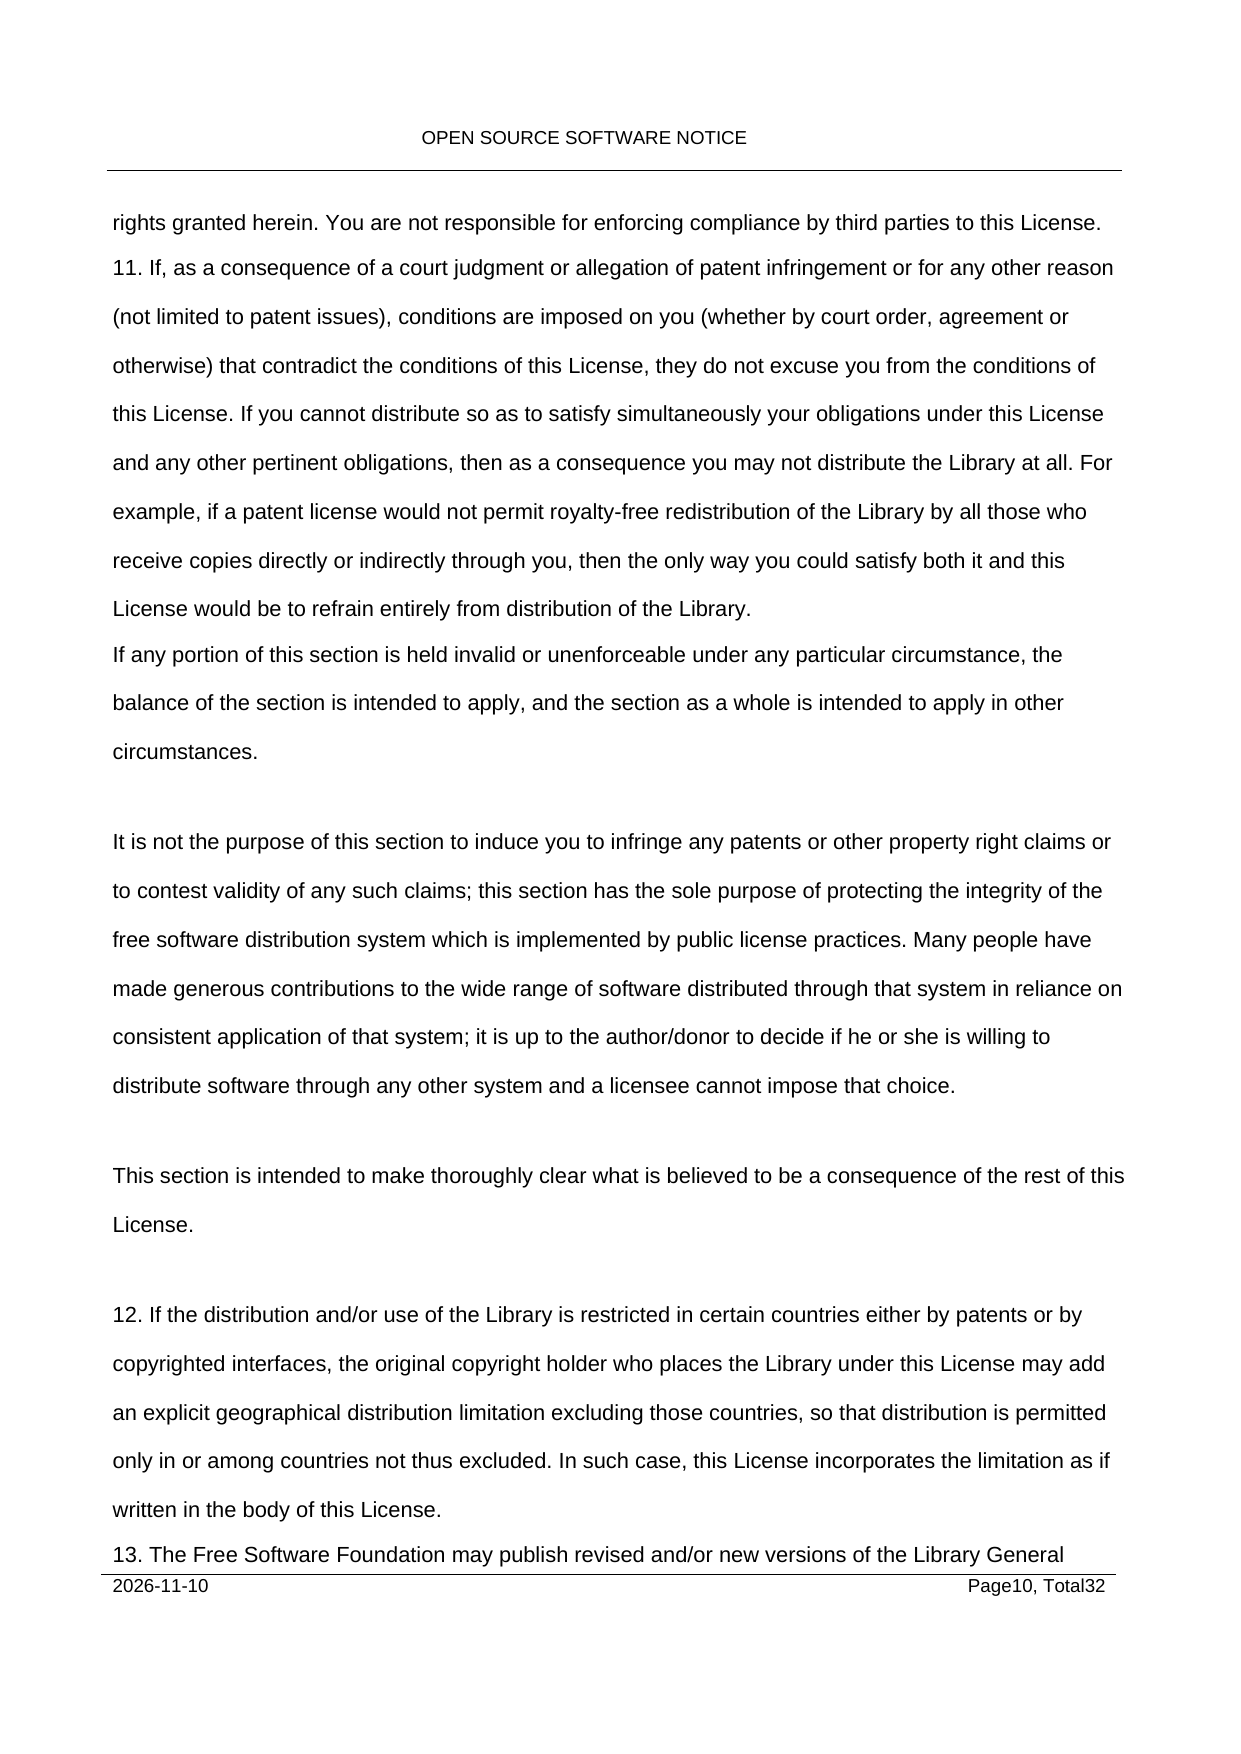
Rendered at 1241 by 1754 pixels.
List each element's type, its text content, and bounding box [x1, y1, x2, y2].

text If any portion of this section is held invalid or unenforceable under any particular circumstance, the balance of the section is intended to apply, and the section as a whole is intended to apply in other circumstances. [112, 638, 1128, 768]
text 12. If the distribution and/or use of the Library is restricted in certain countries either by patents or by copyrighted interfaces, the original copyright holder who places the Library under this License may add an explicit geographical distribution limitation excluding those countries, so that distribution is permitted only in or among countries not thus excluded. In such case, this License incorporates the limitation as if written in the body of this License. [112, 1298, 1128, 1526]
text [112, 206, 1128, 239]
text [112, 1538, 1128, 1571]
text 11. If, as a consequence of a court judgment or allegation of patent infringement or for any other reason (not limited to patent issues), conditions are imposed on you (whether by court order, agreement or otherwise) that contradict the conditions of this License, they do not excuse you from the conditions of this License. If you cannot distribute so as to satisfy simultaneously your obligations under this License and any other pertinent obligations, then as a consequence you may not distribute the Library at all. For example, if a patent license would not permit royalty-free redistribution of the Library by all those who receive copies directly or indirectly through you, then the only way you could satisfy both it and this License would be to refrain entirely from distribution of the Library. [112, 251, 1128, 625]
text This section is intended to make thoroughly clear what is believed to be a consequence of the rest of this License. [112, 1159, 1128, 1241]
text It is not the purpose of this section to induce you to infringe any patents or other property right claims or to contest validity of any such claims; this section has the sole purpose of protecting the integrity of the free software distribution system which is implemented by public license practices. Many people have made generous contributions to the wide range of software distributed through that system in reliance on consistent application of that system; it is up to the author/donor to decide if he or she is willing to distribute software through any other system and a licensee cannot impose that choice. [112, 826, 1128, 1102]
